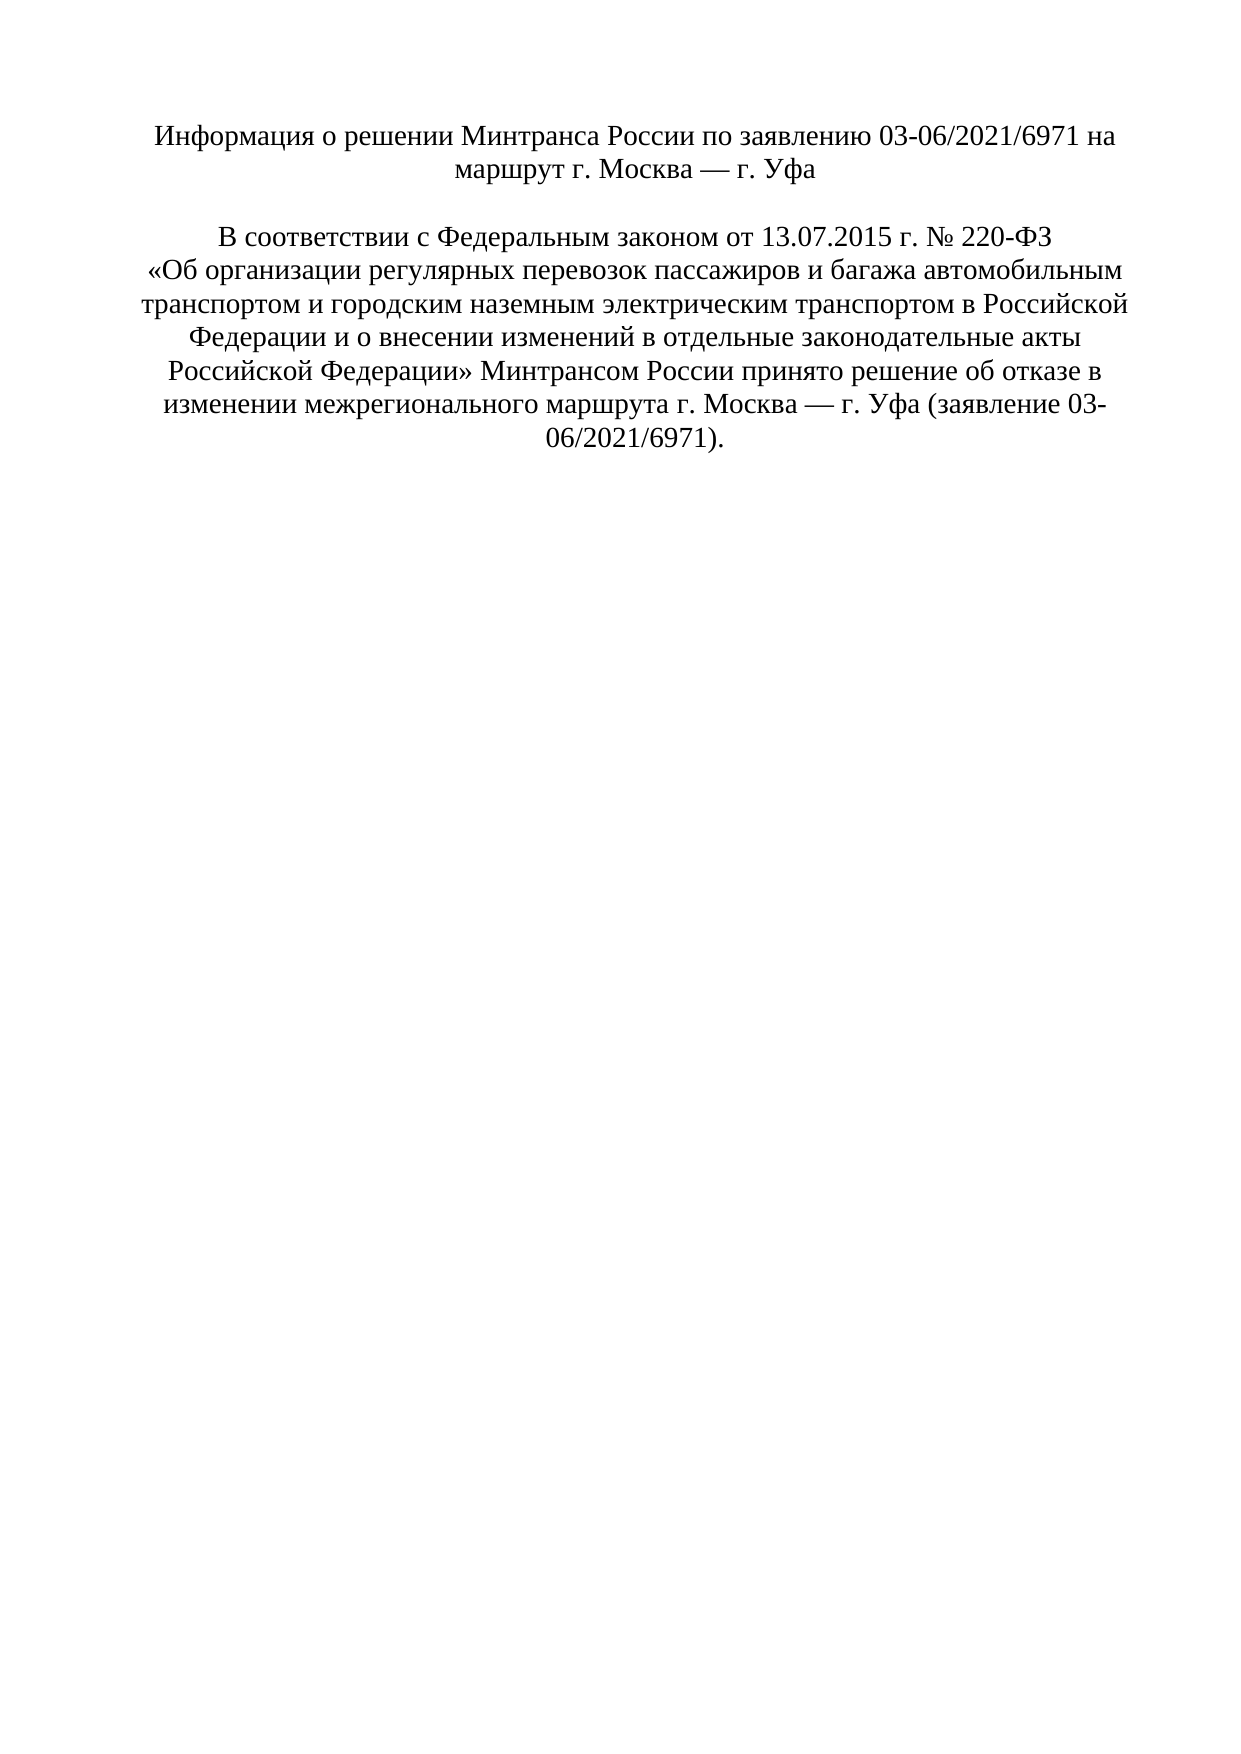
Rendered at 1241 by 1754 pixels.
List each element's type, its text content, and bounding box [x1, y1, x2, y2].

text Информация о решении Минтранса России по заявлению 03-06/2021/6971 на маршрут г. Москва — г. Уфа [118, 118, 1152, 185]
text В соответствии с Федеральным законом от 13.07.2015 г. № 220-ФЗ «Об организации регулярных перевозок пассажиров и багажа автомобильным транспортом и городским наземным электрическим транспортом в Российской Федерации и о внесении изменений в отдельные законодательные акты Российской Федерации» Минтрансом России принято решение об отказе в изменении межрегионального маршрута г. Москва — г. Уфа (заявление 03-06/2021/6971). [118, 219, 1152, 453]
